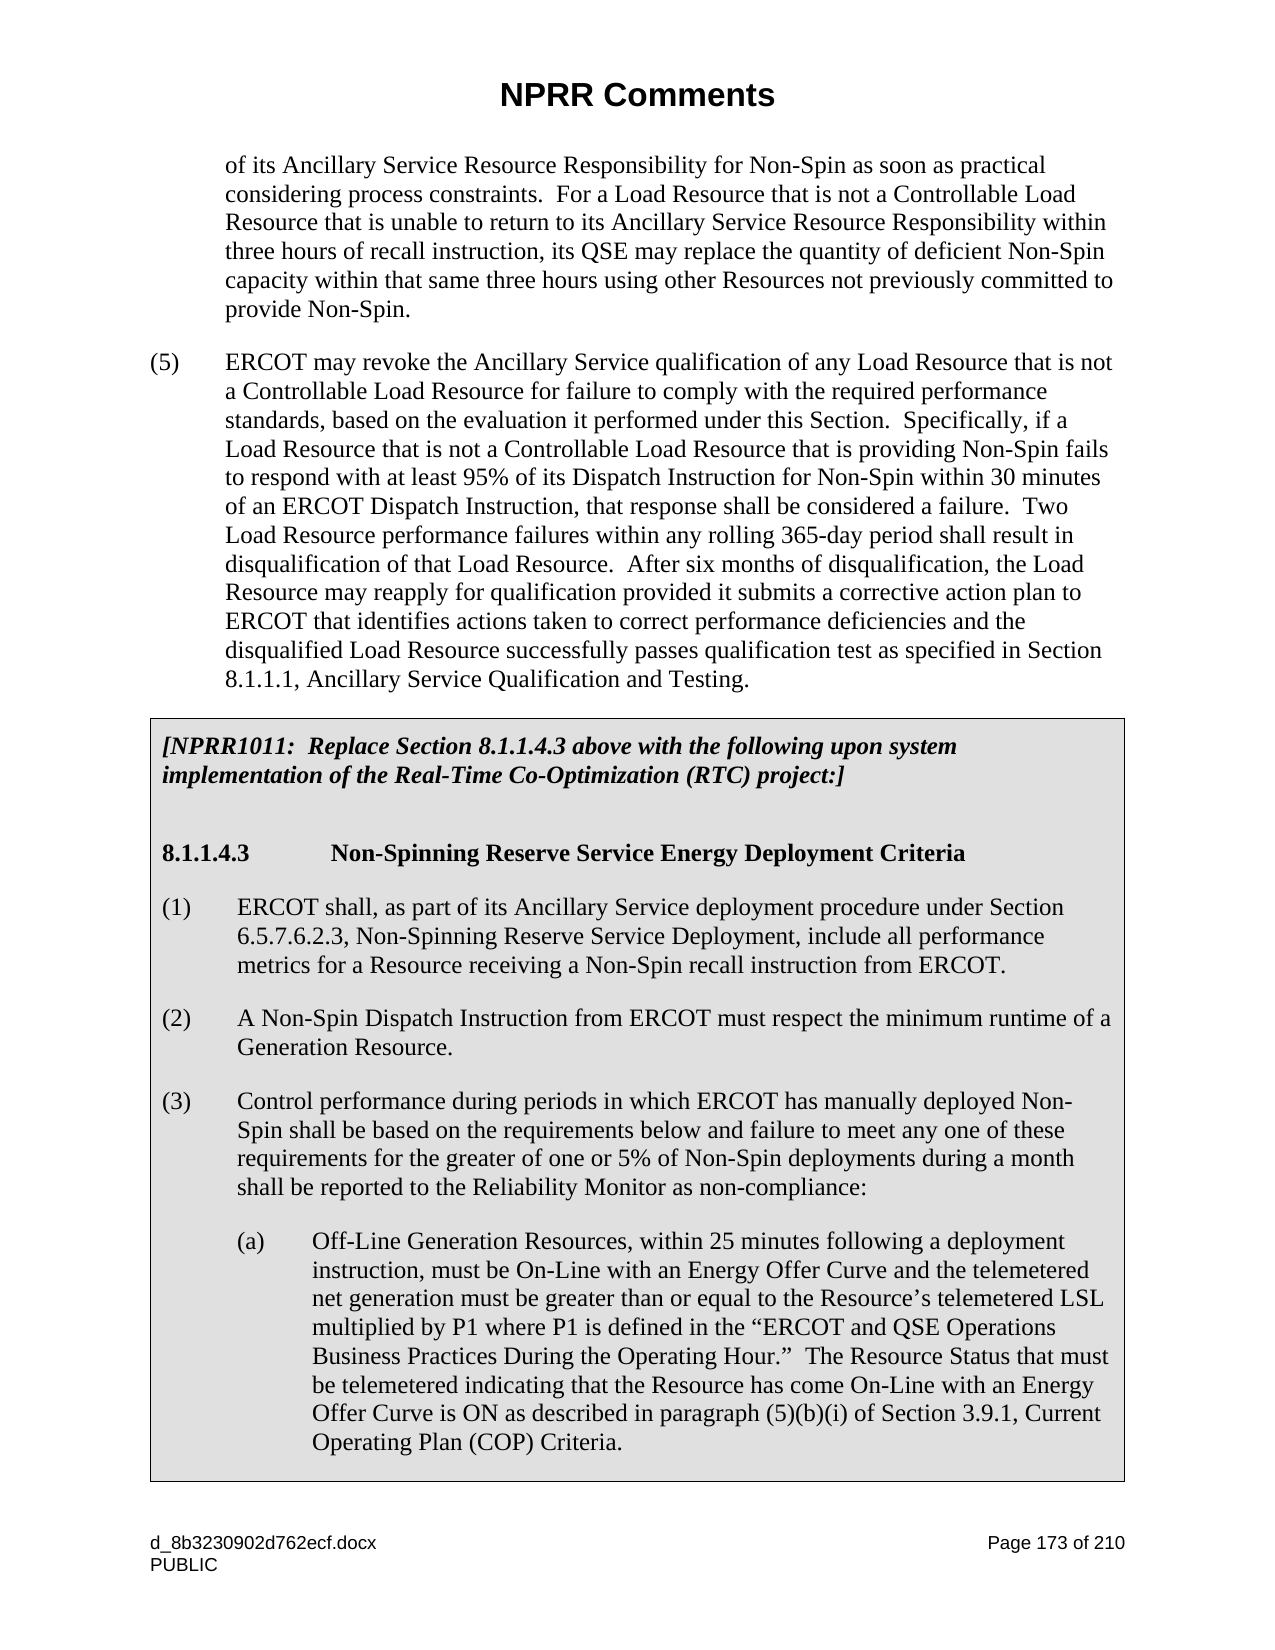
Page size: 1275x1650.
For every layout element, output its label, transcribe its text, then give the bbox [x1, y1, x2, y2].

text (5) ERCOT may revoke the Ancillary Service qualification of any Load Resource that is not a Controllable Load Resource for failure to comply with the required performance standards, based on the evaluation it performed under this Section. Specifically, if a Load Resource that is not a Controllable Load Resource that is providing Non-Spin fails to respond with at least 95% of its Dispatch Instruction for Non-Spin within 30 minutes of an ERCOT Dispatch Instruction, that response shall be considered a failure. Two Load Resource performance failures within any rolling 365-day period shall result in disqualification of that Load Resource. After six months of disqualification, the Load Resource may reapply for qualification provided it submits a corrective action plan to ERCOT that identifies actions taken to correct performance deficiencies and the disqualified Load Resource successfully passes qualification test as specified in Section 8.1.1.1, Ancillary Service Qualification and Testing. [150, 347, 1125, 692]
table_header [151, 719, 1124, 1481]
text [150, 150, 1125, 322]
